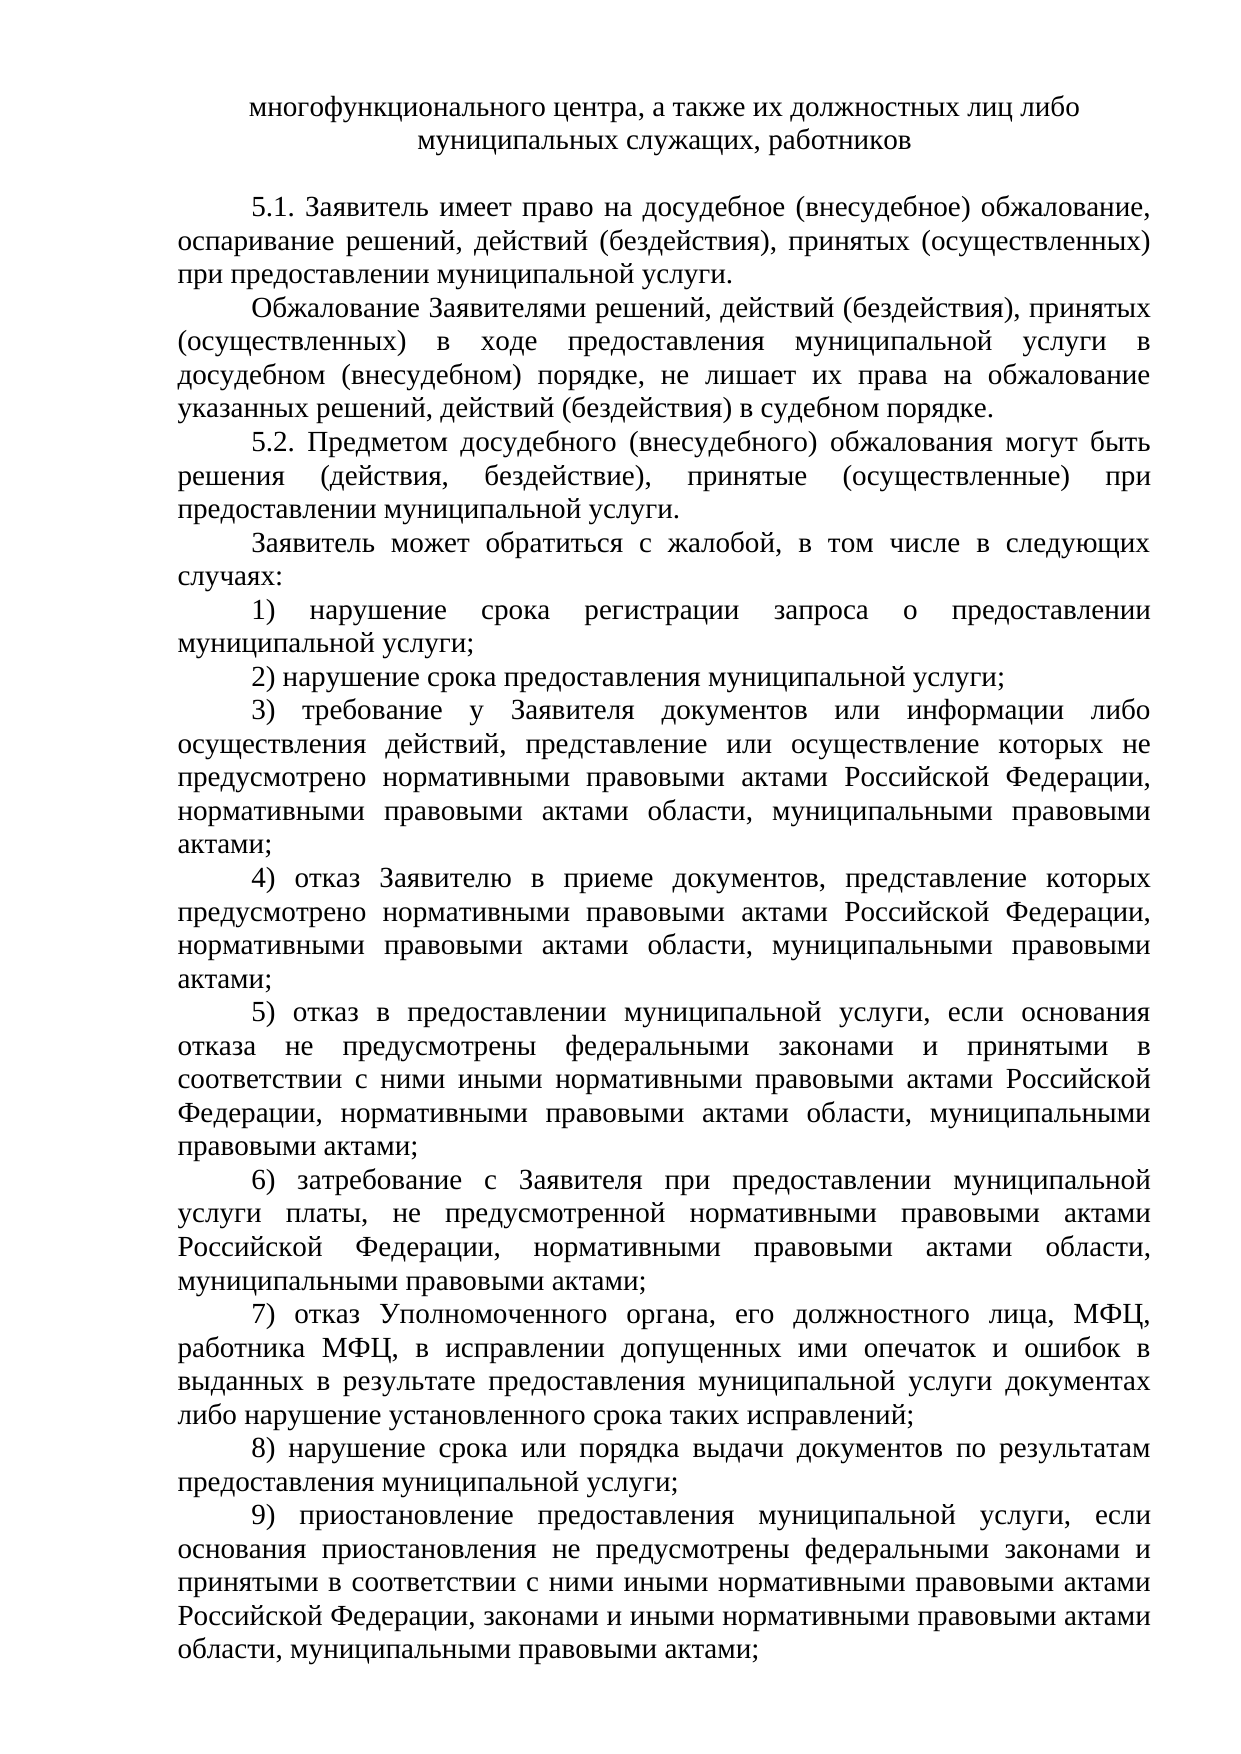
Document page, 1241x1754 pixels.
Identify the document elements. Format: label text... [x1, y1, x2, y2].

text 9) приостановление предоставления муниципальной услуги, если основания приостановления не предусмотрены федеральными законами и принятыми в соответствии с ними иными нормативными правовыми актами Российской Федерации, законами и иными нормативными правовыми актами области, муниципальными правовыми актами; [177, 1497, 1152, 1665]
text Заявитель может обратиться с жалобой, в том числе в следующих случаях: [177, 525, 1152, 592]
text Обжалование Заявителями решений, действий (бездействия), принятых (осуществленных) в ходе предоставления муниципальной услуги в досудебном (внесудебном) порядке, не лишает их права на обжалование указанных решений, действий (бездействия) в судебном порядке. [177, 290, 1152, 424]
text 2) нарушение срока предоставления муниципальной услуги; [177, 659, 1152, 692]
text 5) отказ в предоставлении муниципальной услуги, если основания отказа не предусмотрены федеральными законами и принятыми в соответствии с ними иными нормативными правовыми актами Российской Федерации, нормативными правовыми актами области, муниципальными правовыми актами; [177, 994, 1152, 1162]
text 8) нарушение срока или порядка выдачи документов по результатам предоставления муниципальной услуги; [177, 1430, 1152, 1497]
text 5.2. Предметом досудебного (внесудебного) обжалования могут быть решения (действия, бездействие), принятые (осуществленные) при предоставлении муниципальной услуги. [177, 424, 1152, 525]
text 3) требование у Заявителя документов или информации либо осуществления действий, представление или осуществление которых не предусмотрено нормативными правовыми актами Российской Федерации, нормативными правовыми актами области, муниципальными правовыми актами; [177, 692, 1152, 860]
text 4) отказ Заявителю в приеме документов, представление которых предусмотрено нормативными правовыми актами Российской Федерации, нормативными правовыми актами области, муниципальными правовыми актами; [177, 860, 1152, 994]
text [177, 89, 1152, 156]
text 7) отказ Уполномоченного органа, его должностного лица, МФЦ, работника МФЦ, в исправлении допущенных ими опечаток и ошибок в выданных в результате предоставления муниципальной услуги документах либо нарушение установленного срока таких исправлений; [177, 1296, 1152, 1430]
text 1) нарушение срока регистрации запроса о предоставлении муниципальной услуги; [177, 592, 1152, 659]
text 6) затребование с Заявителя при предоставлении муниципальной услуги платы, не предусмотренной нормативными правовыми актами Российской Федерации, нормативными правовыми актами области, муниципальными правовыми актами; [177, 1162, 1152, 1296]
text 5.1. Заявитель имеет право на досудебное (внесудебное) обжалование, оспаривание решений, действий (бездействия), принятых (осуществленных) при предоставлении муниципальной услуги. [177, 189, 1152, 290]
